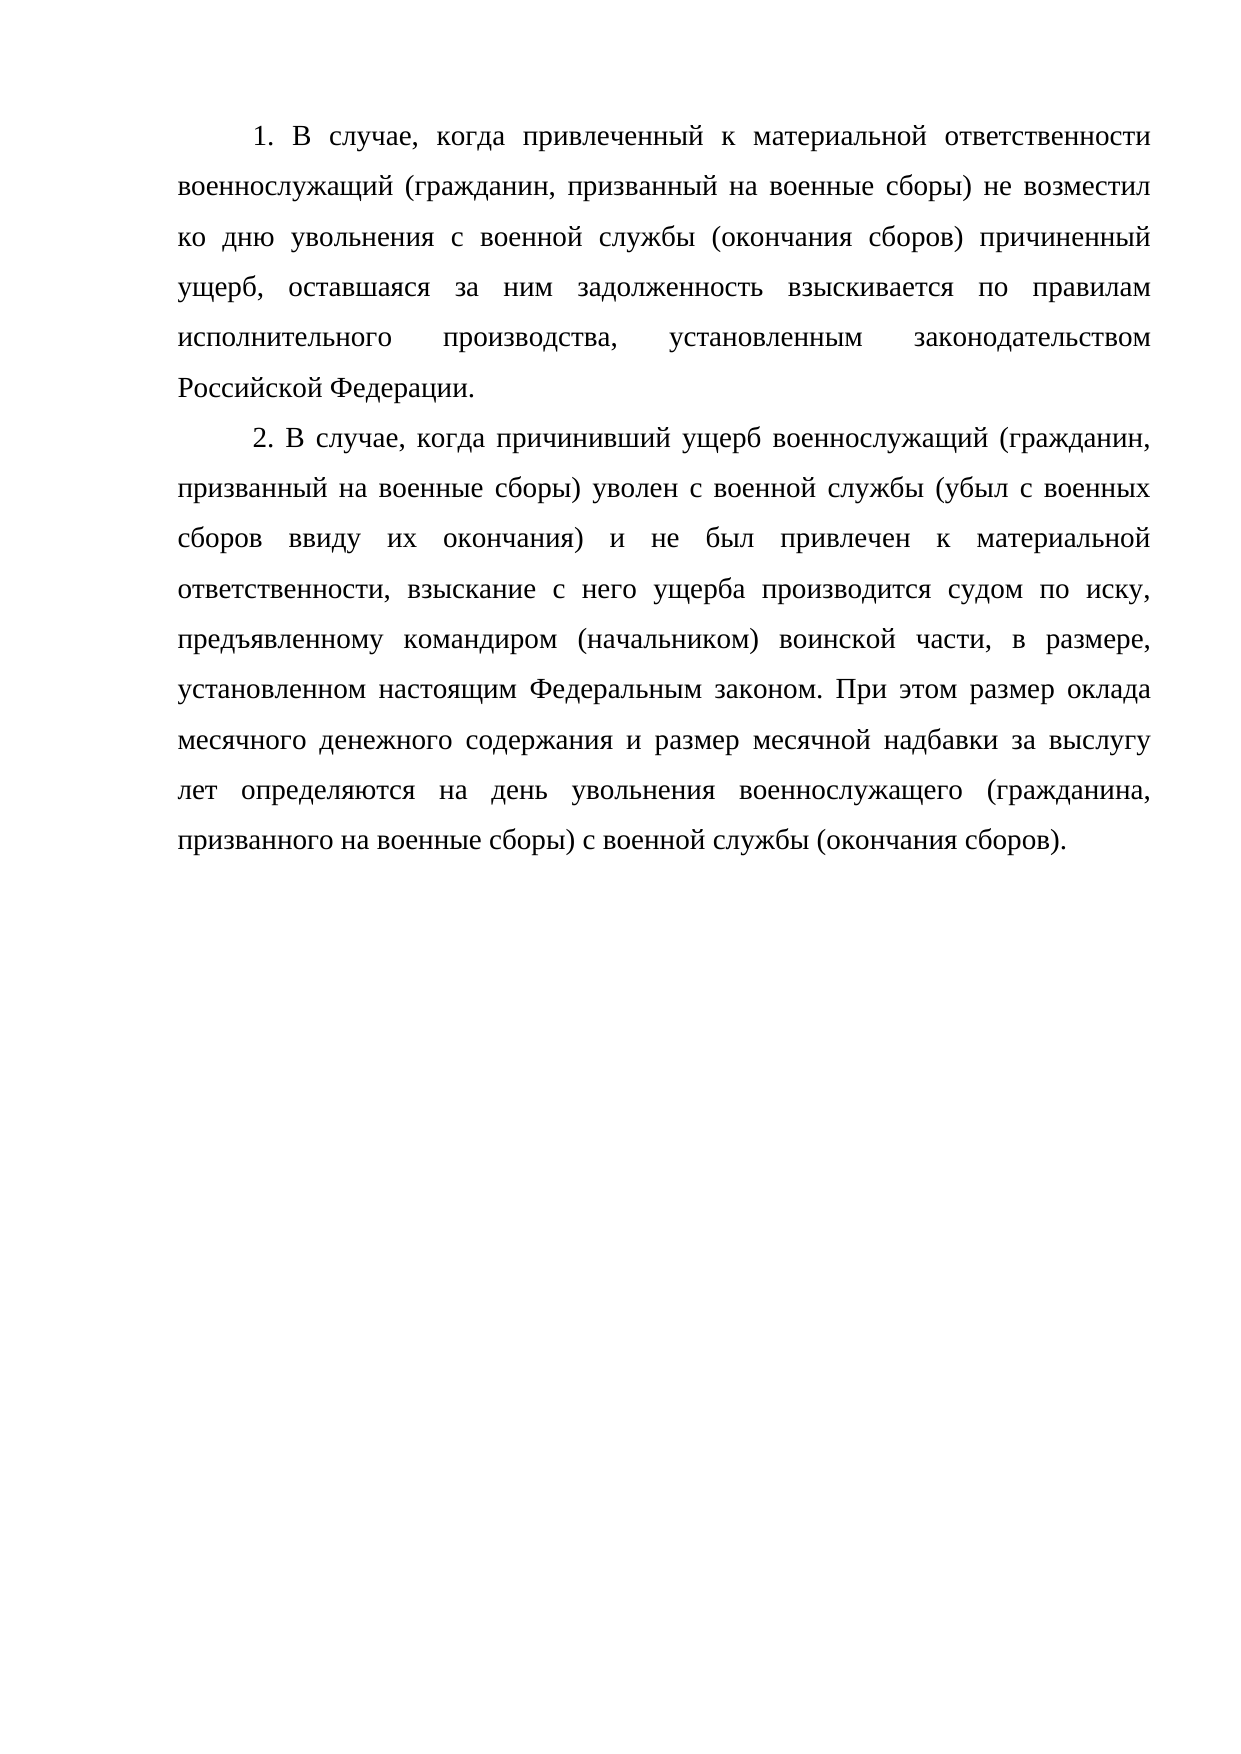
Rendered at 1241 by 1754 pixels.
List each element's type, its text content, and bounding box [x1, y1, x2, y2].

text 1. В случае, когда привлеченный к материальной ответственности военнослужащий (гражданин, призванный на военные сборы) не возместил ко дню увольнения с военной службы (окончания сборов) причиненный ущерб, оставшаяся за ним задолженность взыскивается по правилам исполнительного производства, установленным законодательством Российской Федерации. [177, 118, 1152, 403]
text 2. В случае, когда причинивший ущерб военнослужащий (гражданин, призванный на военные сборы) уволен с военной службы (убыл с военных сборов ввиду их окончания) и не был привлечен к материальной ответственности, взыскание с него ущерба производится судом по иску, предъявленному командиром (начальником) воинской части, в размере, установленном настоящим Федеральным законом. При этом размер оклада месячного денежного содержания и размер месячной надбавки за выслугу лет определяются на день увольнения военнослужащего (гражданина, призванного на военные сборы) с военной службы (окончания сборов). [177, 420, 1152, 856]
